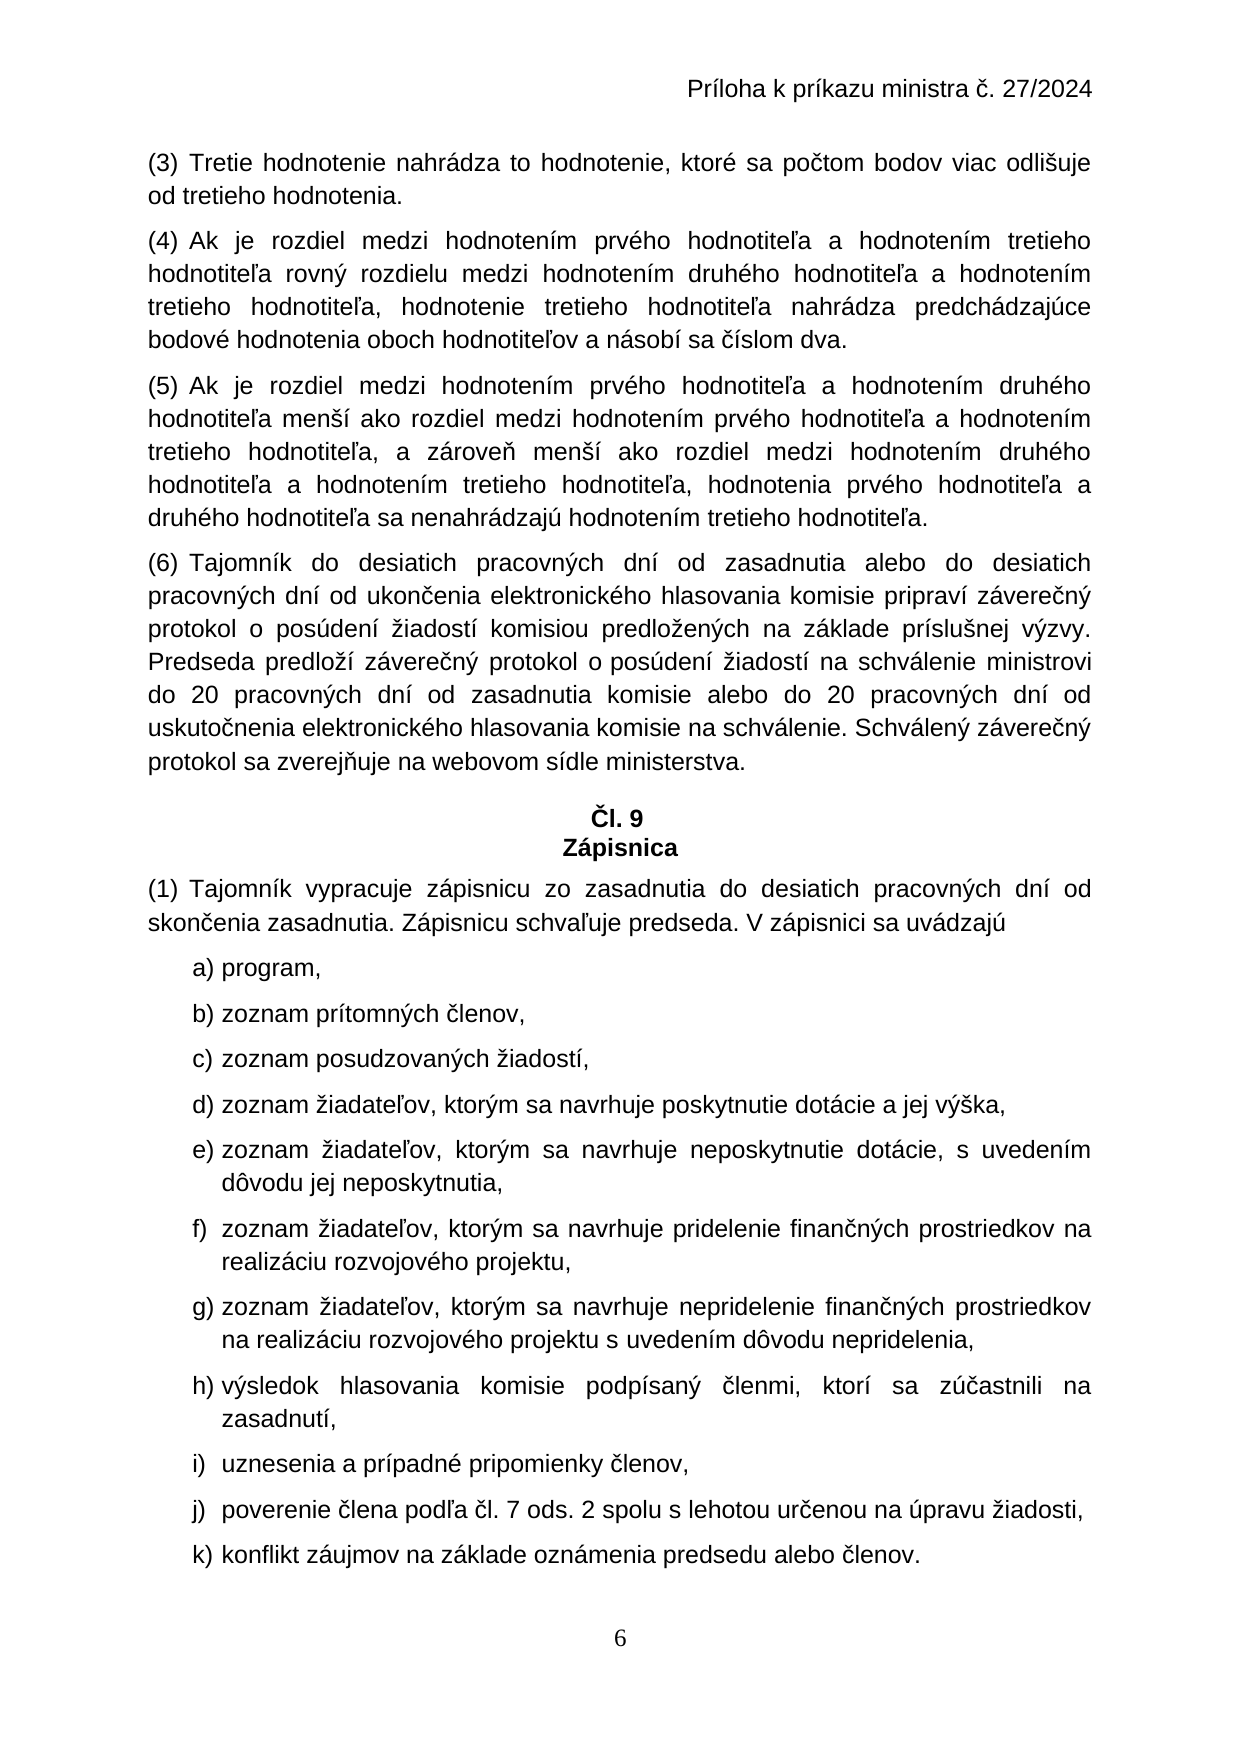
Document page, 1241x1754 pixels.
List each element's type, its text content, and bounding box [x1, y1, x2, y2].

list zoznam prítomných členov, [192, 998, 1093, 1027]
list zoznam žiadateľov, ktorým sa navrhuje poskytnutie dotácie a jej výška, [192, 1089, 1093, 1118]
list program, [192, 953, 1093, 982]
list poverenie člena podľa čl. 7 ods. 2 spolu s lehotou určenou na úpravu žiadosti, [192, 1495, 1093, 1523]
list Ak je rozdiel medzi hodnotením prvého hodnotiteľa a hodnotením tretieho hodnotiteľa rovný rozdielu medzi hodnotením druhého hodnotiteľa a hodnotením tretieho hodnotiteľa, hodnotenie tretieho hodnotiteľa nahrádza predchádzajúce bodové hodnotenia oboch hodnotiteľov a násobí sa číslom dva. [148, 226, 1093, 354]
list Ak je rozdiel medzi hodnotením prvého hodnotiteľa a hodnotením druhého hodnotiteľa menší ako rozdiel medzi hodnotením prvého hodnotiteľa a hodnotením tretieho hodnotiteľa, a zároveň menší ako rozdiel medzi hodnotením druhého hodnotiteľa a hodnotením tretieho hodnotiteľa, hodnotenia prvého hodnotiteľa a druhého hodnotiteľa sa nenahrádzajú hodnotením tretieho hodnotiteľa. [148, 371, 1093, 532]
list uznesenia a prípadné pripomienky členov, [192, 1449, 1093, 1478]
list zoznam žiadateľov, ktorým sa navrhuje nepridelenie finančných prostriedkov na realizáciu rozvojového projektu s uvedením dôvodu nepridelenia, [192, 1292, 1093, 1354]
subtitle Zápisnica [148, 804, 1093, 862]
list zoznam žiadateľov, ktorým sa navrhuje neposkytnutie dotácie, s uvedením dôvodu jej neposkytnutia, [192, 1135, 1093, 1197]
list zoznam žiadateľov, ktorým sa navrhuje pridelenie finančných prostriedkov na realizáciu rozvojového projektu, [192, 1214, 1093, 1275]
list Tajomník do desiatich pracovných dní od zasadnutia alebo do desiatich pracovných dní od ukončenia elektronického hlasovania komisie pripraví záverečný protokol o posúdení žiadostí komisiou predložených na základe príslušnej výzvy. Predseda predloží záverečný protokol o posúdení žiadostí na schválenie ministrovi do 20 pracovných dní od zasadnutia komisie alebo do 20 pracovných dní od uskutočnenia elektronického hlasovania komisie na schválenie. Schválený záverečný protokol sa zverejňuje na webovom sídle ministerstva. [148, 548, 1093, 775]
list výsledok hlasovania komisie podpísaný členmi, ktorí sa zúčastnili na zasadnutí, [192, 1371, 1093, 1432]
list Tretie hodnotenie nahrádza to hodnotenie, ktoré sa počtom bodov viac odlišuje od tretieho hodnotenia. [148, 148, 1093, 209]
text (1) Tajomník vypracuje zápisnicu zo zasadnutia do desiatich pracovných dní od skončenia zasadnutia. Zápisnicu schvaľuje predseda. V zápisnici sa uvádzajú [148, 874, 1093, 936]
list zoznam posudzovaných žiadostí, [192, 1044, 1093, 1073]
list konflikt záujmov na základe oznámenia predsedu alebo členov. [192, 1540, 1093, 1569]
